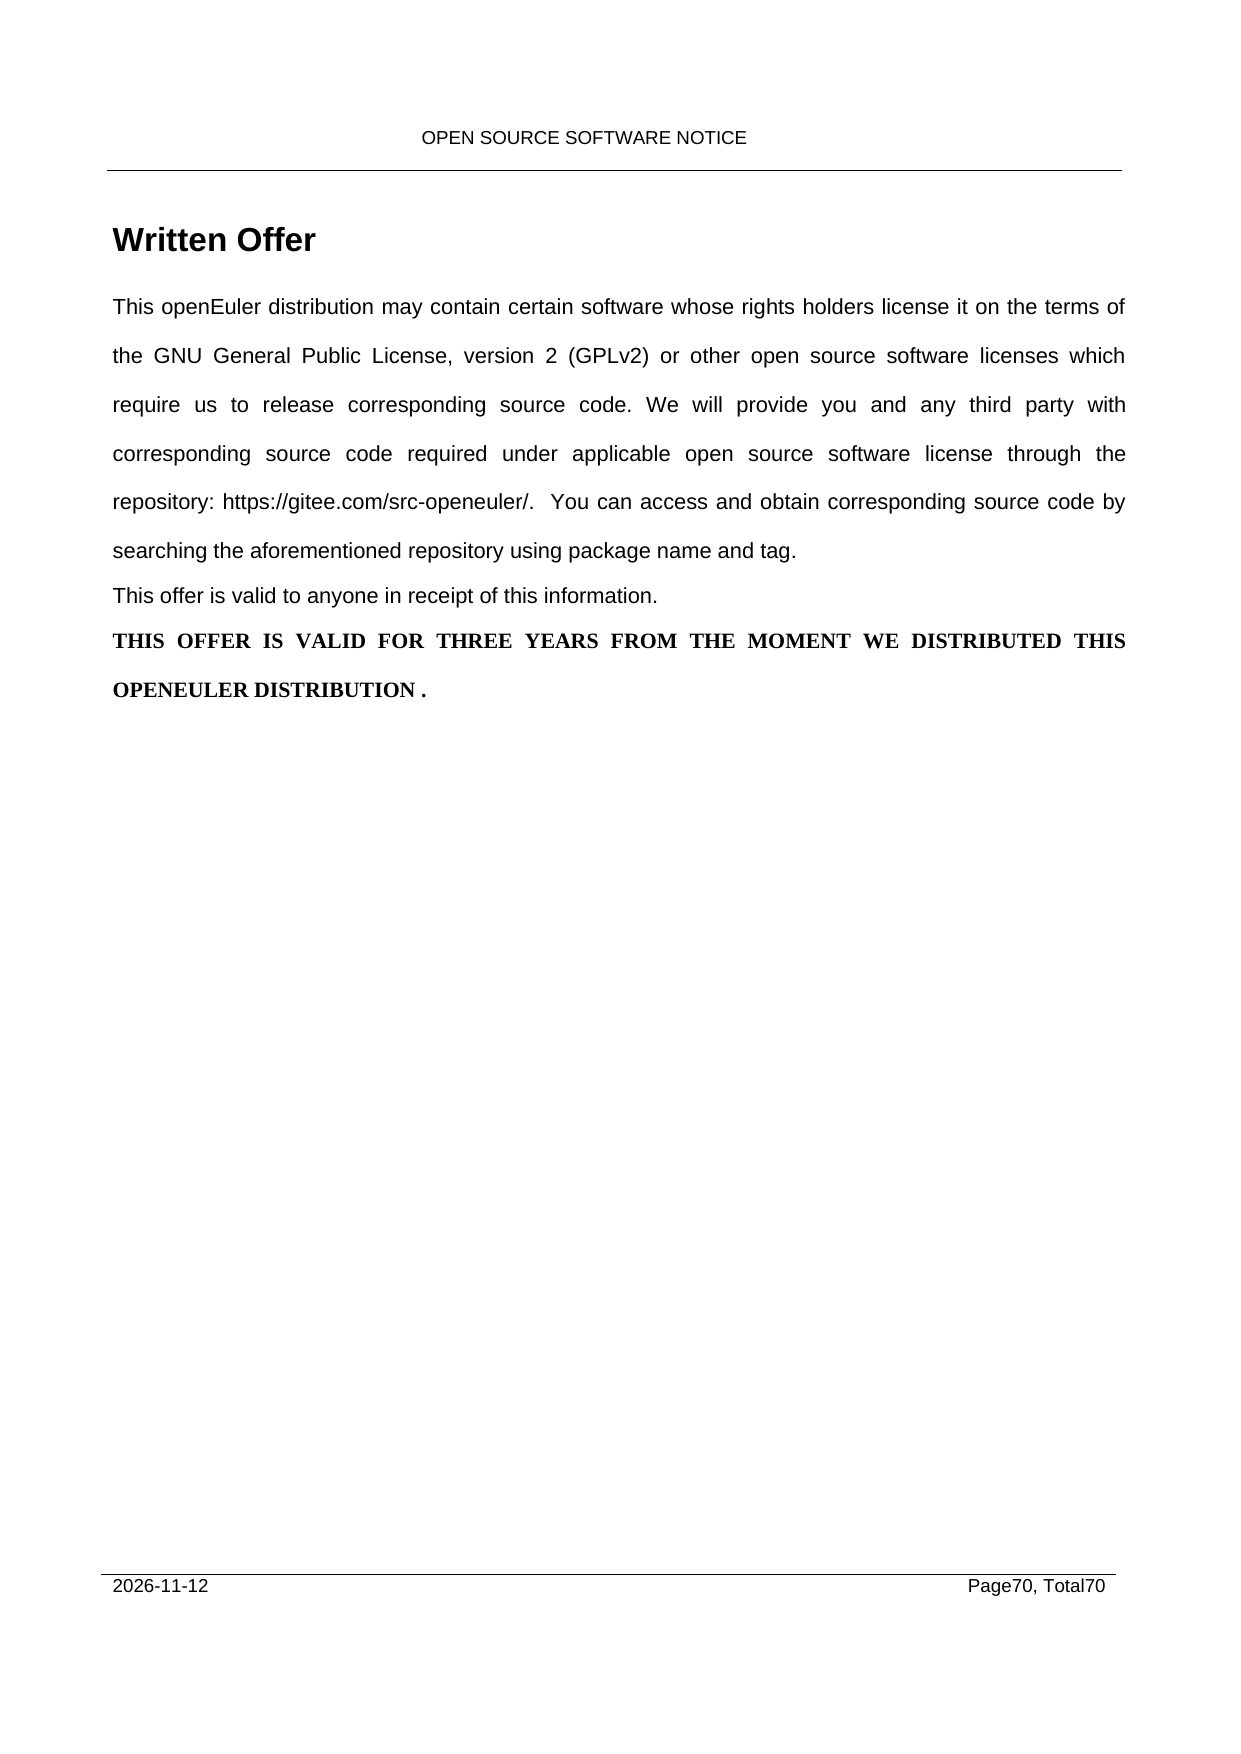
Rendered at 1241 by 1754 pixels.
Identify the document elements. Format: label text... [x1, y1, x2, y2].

text Written Offer [112, 206, 1128, 271]
text This openEuler distribution may contain certain software whose rights holders license it on the terms of the GNU General Public License, version 2 (GPLv2) or other open source software licenses which require us to release corresponding source code. We will provide you and any third party with corresponding source code required under applicable open source software license through the repository: https://gitee.com/src-openeuler/. You can access and obtain corresponding source code by searching the aforementioned repository using package name and tag. [112, 291, 1128, 567]
text This offer is valid to anyone in receipt of this information. [112, 579, 1128, 612]
text THIS OFFER IS VALID FOR THREE YEARS FROM THE MOMENT WE DISTRIBUTED THIS OPENEULER DISTRIBUTION . [112, 624, 1128, 706]
